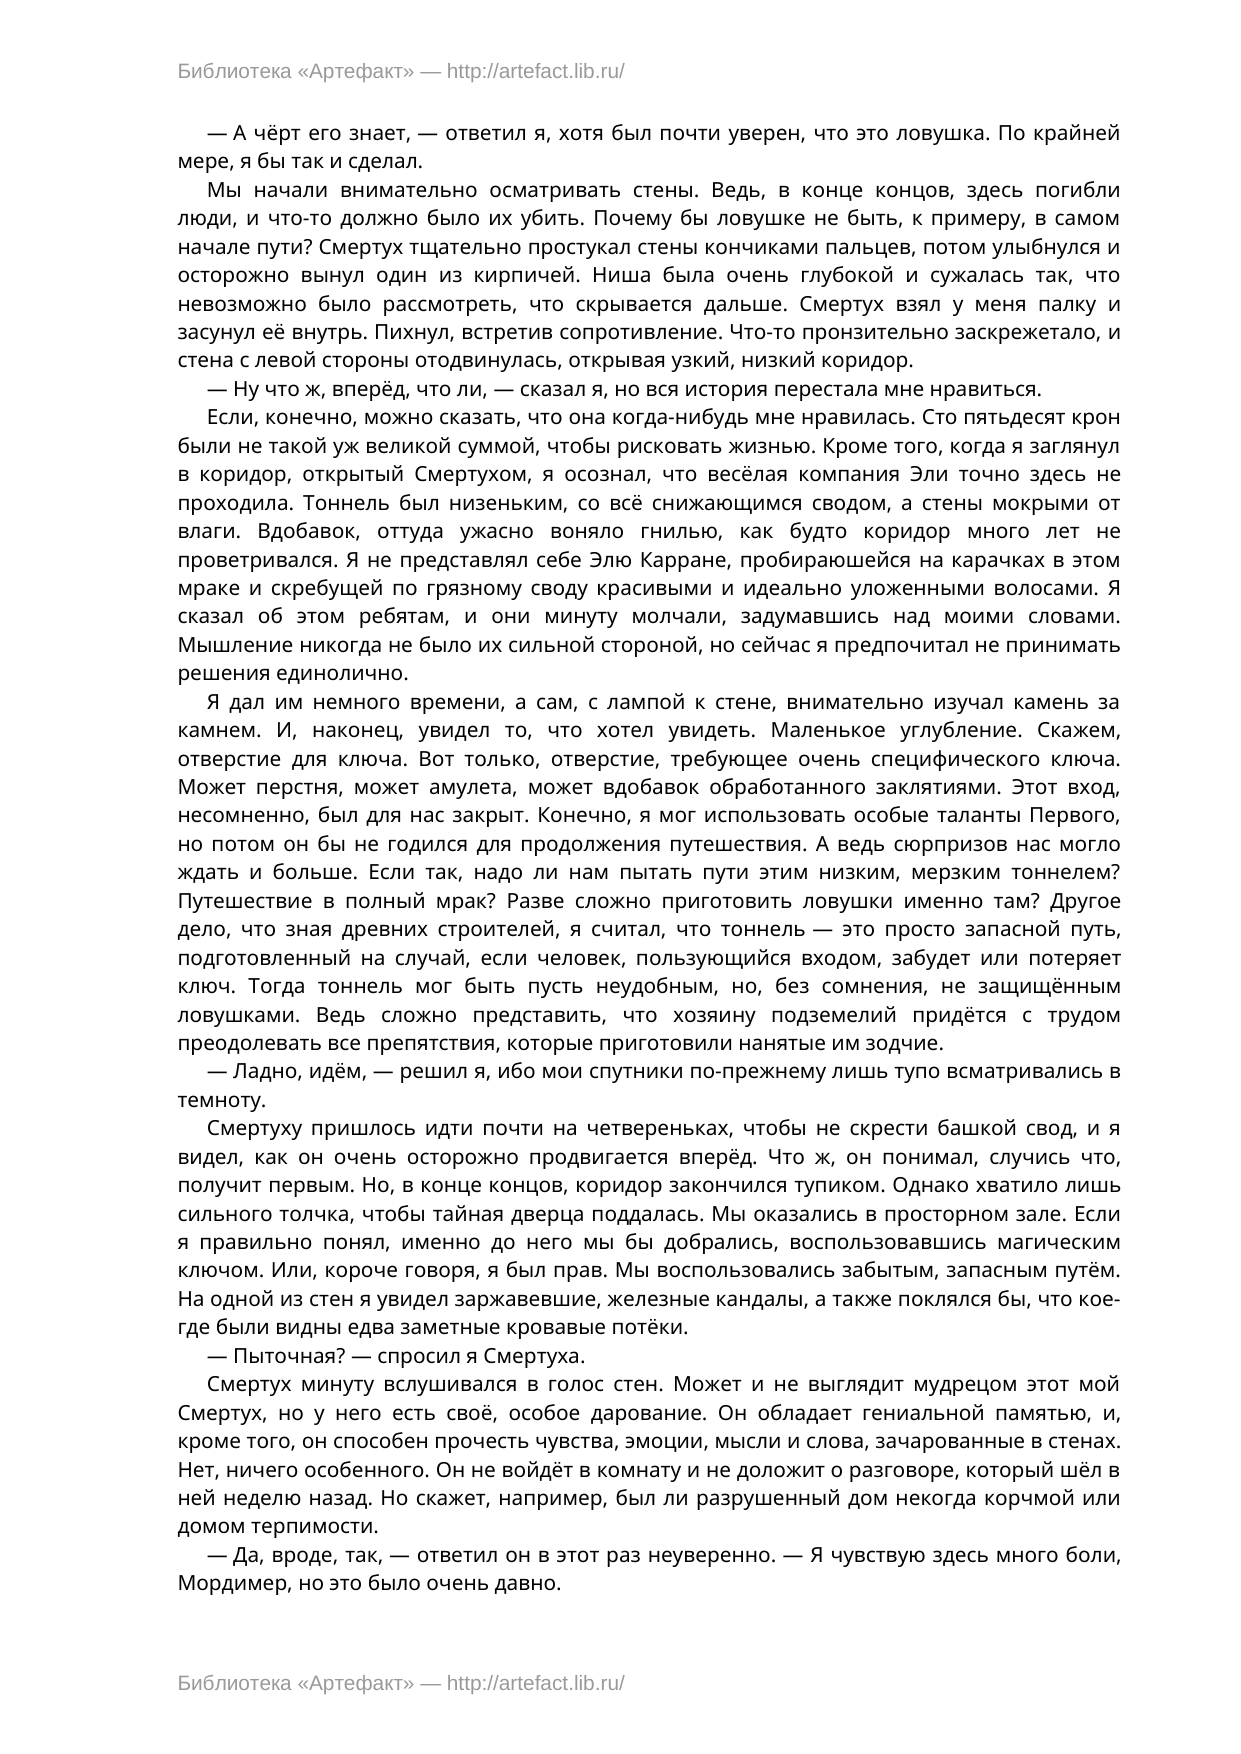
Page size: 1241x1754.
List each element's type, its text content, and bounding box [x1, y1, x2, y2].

text Смертух минуту вслушивался в голос стен. Может и не выглядит мудрецом этот мой Смертух, но у него есть своё, особое дарование. Он обладает гениальной памятью, и, кроме того, он способен прочесть чувства, эмоции, мысли и слова, зачарованные в стенах. Нет, ничего особенного. Он не войдёт в комнату и не доложит о разговоре, который шёл в ней неделю назад. Но скажет, например, был ли разрушенный дом некогда корчмой или домом терпимости. [177, 1369, 1122, 1540]
text — Ладно, идём, — решил я, ибо мои спутники по-прежнему лишь тупо всматривались в темноту. [177, 1057, 1122, 1113]
text — А чёрт его знает, — ответил я, хотя был почти уверен, что это ловушка. По крайней мере, я бы так и сделал. [177, 118, 1122, 175]
text Смертуху пришлось идти почти на четвереньках, чтобы не скрести башкой свод, и я видел, как он очень осторожно продвигается вперёд. Что ж, он понимал, случись что, получит первым. Но, в конце концов, коридор закончился тупиком. Однако хватило лишь сильного толчка, чтобы тайная дверца поддалась. Мы оказались в просторном зале. Если я правильно понял, именно до него мы бы добрались, воспользовавшись магическим ключом. Или, короче говоря, я был прав. Мы воспользовались забытым, запасным путём. На одной из стен я увидел заржавевшие, железные кандалы, а также поклялся бы, что кое-где были видны едва заметные кровавые потёки. [177, 1113, 1122, 1341]
text — Да, вроде, так, — ответил он в этот раз неуверенно. — Я чувствую здесь много боли, Мордимер, но это было очень давно. [177, 1540, 1122, 1597]
text Я дал им немного времени, а сам, с лампой к стене, внимательно изучал камень за камнем. И, наконец, увидел то, что хотел увидеть. Маленькое углубление. Скажем, отверстие для ключа. Вот только, отверстие, требующее очень специфического ключа. Может перстня, может амулета, может вдобавок обработанного заклятиями. Этот вход, несомненно, был для нас закрыт. Конечно, я мог использовать особые таланты Первого, но потом он бы не годился для продолжения путешествия. А ведь сюрпризов нас могло ждать и больше. Если так, надо ли нам пытать пути этим низким, мерзким тоннелем? Путешествие в полный мрак? Разве сложно приготовить ловушки именно там? Другое дело, что зная древних строителей, я считал, что тоннель — это просто запасной путь, подготовленный на случай, если человек, пользующийся входом, забудет или потеряет ключ. Тогда тоннель мог быть пусть неудобным, но, без сомнения, не защищённым ловушками. Ведь сложно представить, что хозяину подземелий придётся с трудом преодолевать все препятствия, которые приготовили нанятые им зодчие. [177, 687, 1122, 1057]
text — Ну что ж, вперёд, что ли, — сказал я, но вся история перестала мне нравиться. [177, 374, 1122, 402]
text — Пыточная? — спросил я Смертуха. [177, 1341, 1122, 1369]
text Если, конечно, можно сказать, что она когда-нибудь мне нравилась. Сто пятьдесят крон были не такой уж великой суммой, чтобы рисковать жизнью. Кроме того, когда я заглянул в коридор, открытый Смертухом, я осознал, что весёлая компания Эли точно здесь не проходила. Тоннель был низеньким, со всё снижающимся сводом, а стены мокрыми от влаги. Вдобавок, оттуда ужасно воняло гнилью, как будто коридор много лет не проветривался. Я не представлял себе Элю Карране, пробираюшейся на карачках в этом мраке и скребущей по грязному своду красивыми и идеально уложенными волосами. Я сказал об этом ребятам, и они минуту молчали, задумавшись над моими словами. Мышление никогда не было их сильной стороной, но сейчас я предпочитал не принимать решения единолично. [177, 402, 1122, 687]
text Мы начали внимательно осматривать стены. Ведь, в конце концов, здесь погибли люди, и что-то должно было их убить. Почему бы ловушке не быть, к примеру, в самом начале пути? Смертух тщательно простукал стены кончиками пальцев, потом улыбнулся и осторожно вынул один из кирпичей. Ниша была очень глубокой и сужалась так, что невозможно было рассмотреть, что скрывается дальше. Смертух взял у меня палку и засунул её внутрь. Пихнул, встретив сопротивление. Что-то пронзительно заскрежетало, и стена с левой стороны отодвинулась, открывая узкий, низкий коридор. [177, 175, 1122, 374]
